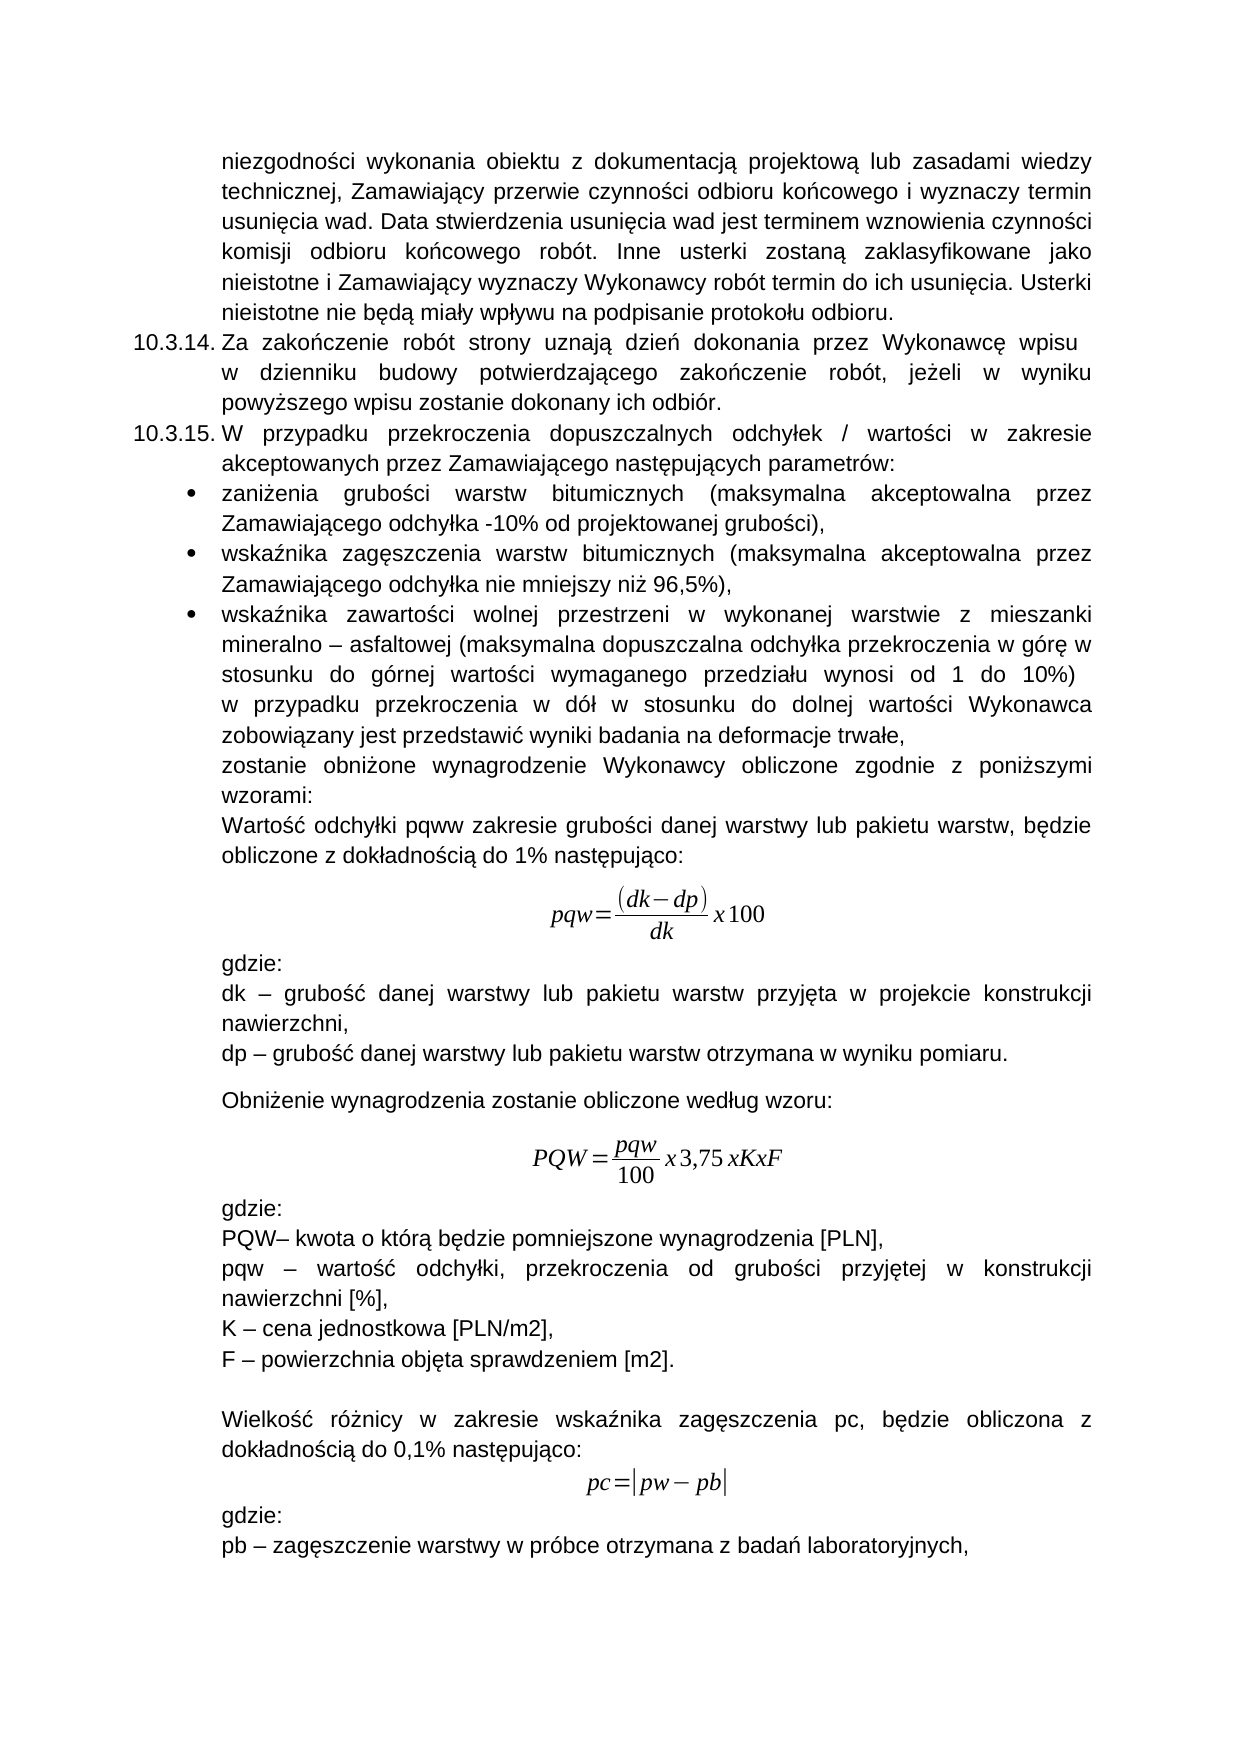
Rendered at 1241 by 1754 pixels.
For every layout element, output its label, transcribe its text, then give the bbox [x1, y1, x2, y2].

text Obniżenie wynagrodzenia zostanie obliczone według wzoru: [221, 1087, 1093, 1113]
text K – cena jednostkowa [PLN/m2], [221, 1315, 1093, 1342]
text gdzie: [221, 1194, 1093, 1221]
text gdzie: [221, 949, 1093, 976]
list zaniżenia grubości warstw bitumicznych (maksymalna akceptowalna przez Zamawiającego odchyłka -10% od projektowanej grubości), [187, 480, 1093, 536]
list Za zakończenie robót strony uznają dzień dokonania przez Wykonawcę wpisu w dzienniku budowy potwierdzającego zakończenie robót, jeżeli w wyniku powyższego wpisu zostanie dokonany ich odbiór. [133, 329, 1093, 416]
text pqw – wartość odchyłki, przekroczenia od grubości przyjętej w konstrukcji nawierzchni [%], [221, 1255, 1093, 1311]
text PQW– kwota o którą będzie pomniejszone wynagrodzenia [PLN], [221, 1225, 1093, 1251]
text dk – grubość danej warstwy lub pakietu warstw przyjęta w projekcie konstrukcji nawierzchni, [221, 980, 1093, 1036]
list wskaźnika zawartości wolnej przestrzeni w wykonanej warstwie z mieszanki mineralno – asfaltowej (maksymalna dopuszczalna odchyłka przekroczenia w górę w stosunku do górnej wartości wymaganego przedziału wynosi od 1 do 10%) w przypadku przekroczenia w dół w stosunku do dolnej wartości Wykonawca zobowiązany jest przedstawić wyniki badania na deformacje trwałe, [187, 601, 1093, 748]
text zostanie obniżone wynagrodzenie Wykonawcy obliczone zgodnie z poniższymi wzorami: [221, 752, 1093, 808]
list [133, 148, 1093, 325]
list wskaźnika zagęszczenia warstw bitumicznych (maksymalna akceptowalna przez Zamawiającego odchyłka nie mniejszy niż 96,5%), [187, 540, 1093, 597]
text Wielkość różnicy w zakresie wskaźnika zagęszczenia pc, będzie obliczona z dokładnością do 0,1% następująco: [221, 1406, 1093, 1462]
text pb – zagęszczenie warstwy w próbce otrzymana z badań laboratoryjnych, [221, 1532, 1093, 1559]
list W przypadku przekroczenia dopuszczalnych odchyłek / wartości w zakresie akceptowanych przez Zamawiającego następujących parametrów: [133, 419, 1093, 476]
text F – powierzchnia objęta sprawdzeniem [m2]. [221, 1346, 1093, 1372]
text dp – grubość danej warstwy lub pakietu warstw otrzymana w wyniku pomiaru. [221, 1040, 1093, 1067]
text gdzie: [221, 1502, 1093, 1529]
text Wartość odchyłki pqww zakresie grubości danej warstwy lub pakietu warstw, będzie obliczone z dokładnością do 1% następująco: [221, 812, 1093, 869]
